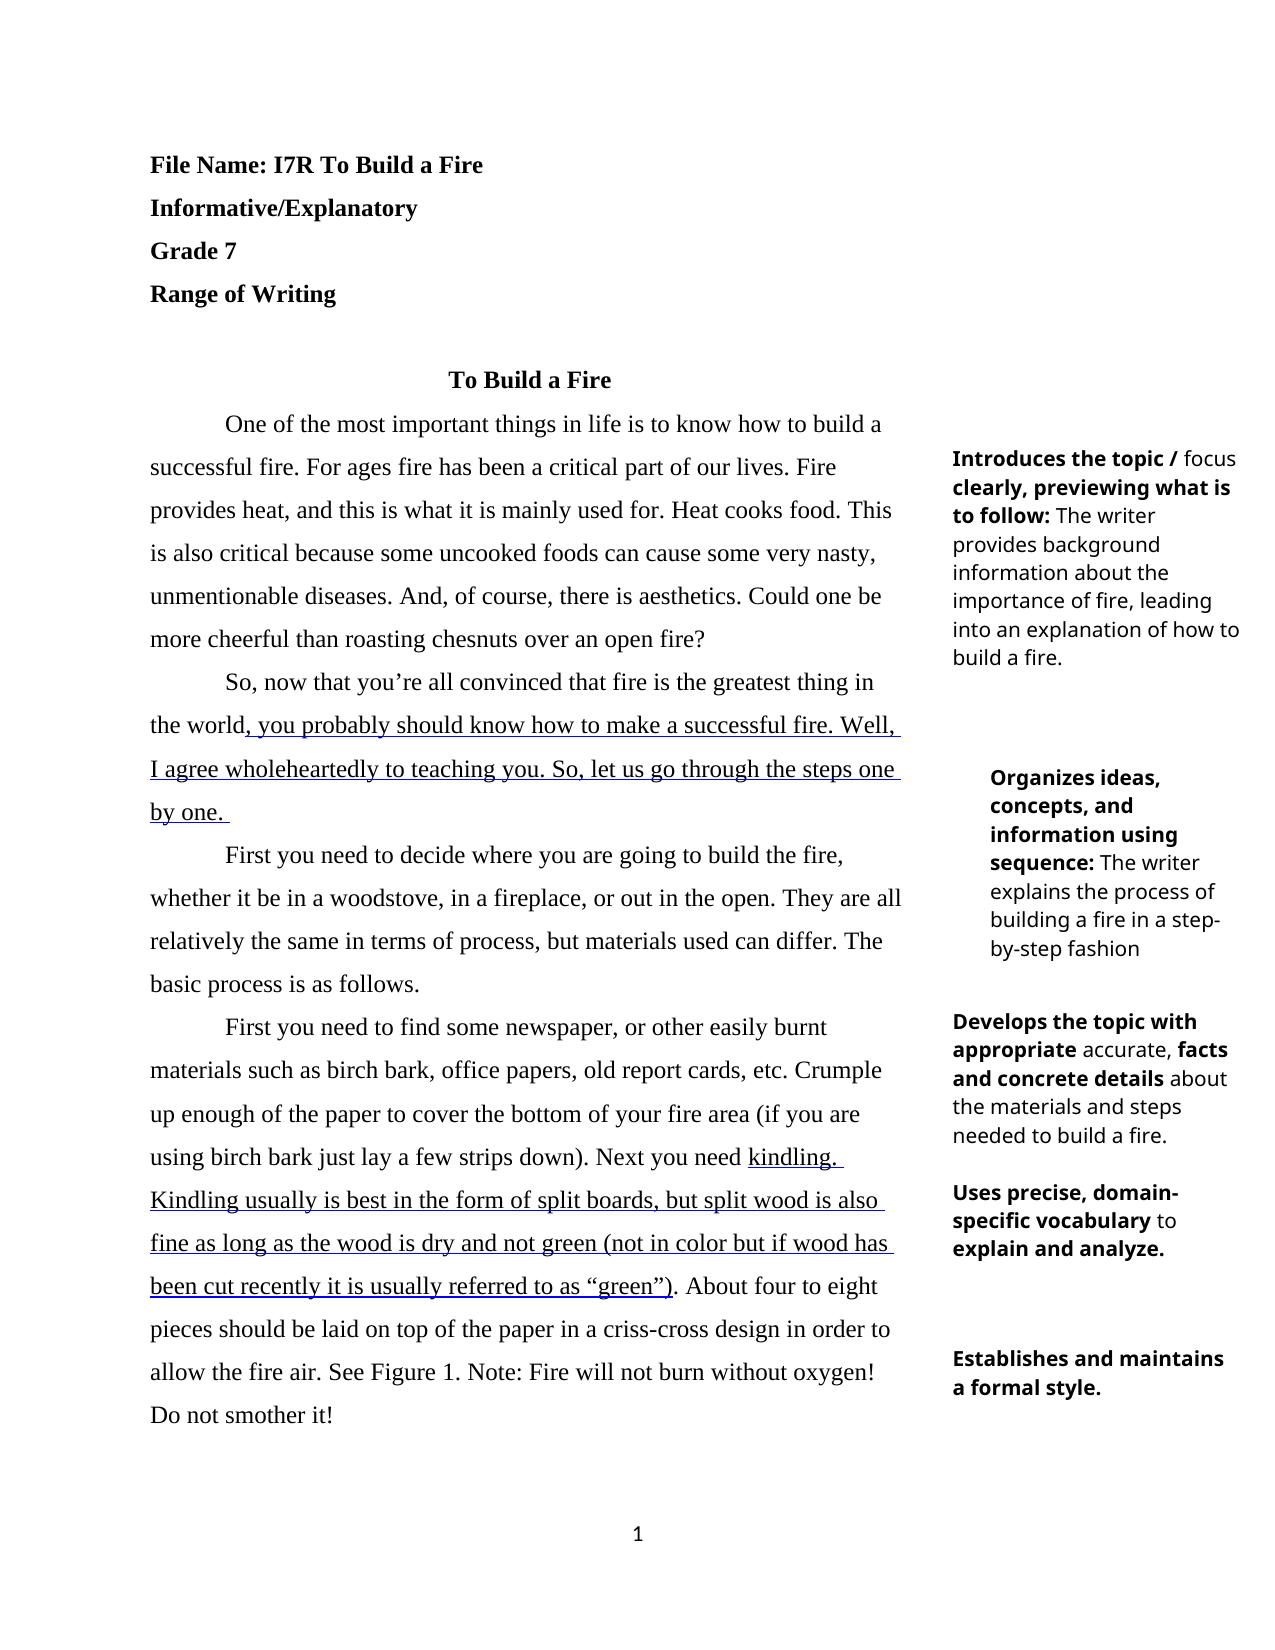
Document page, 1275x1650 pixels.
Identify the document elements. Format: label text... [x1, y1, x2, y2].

text First you need to decide where you are going to build the fire, whether it be in a woodstove, in a fireplace, or out in the open. They are all relatively the same in terms of process, but materials used can differ. The basic process is as follows. [150, 840, 909, 998]
text One of the most important things in life is to know how to build a successful fire. For ages fire has been a critical part of our lives. Fire provides heat, and this is what it is mainly used for. Heat cooks food. This is also critical because some uncooked foods can cause some very nasty, unmentionable diseases. And, of course, there is aesthetics. Could one be more cheerful than roasting chesnuts over an open fire? [150, 409, 909, 653]
text Range of Writing [150, 279, 1125, 308]
text Grade 7 [150, 236, 1125, 265]
text First you need to find some newspaper, or other easily burnt materials such as birch bark, office papers, old report cards, etc. Crumple up enough of the paper to cover the bottom of your fire area (if you are using birch bark just lay a few strips down). Next you need kindling. Kindling usually is best in the form of split boards, but split wood is also fine as long as the wood is dry and not green (not in color but if wood has been cut recently it is usually referred to as “green”). About four to eight pieces should be laid on top of the paper in a criss-cross design in order to allow the fire air. See Figure 1. Note: Fire will not burn without oxygen! Do not smother it! [150, 1012, 909, 1429]
text So, now that you’re all convinced that fire is the greatest thing in the world, you probably should know how to make a successful fire. Well, I agree wholeheartedly to teaching you. So, let us go through the steps one by one. [150, 667, 909, 826]
text File Name: I7R To Build a Fire [150, 150, 1125, 179]
text To Build a Fire [150, 366, 909, 394]
text Informative/Explanatory [150, 193, 1125, 222]
